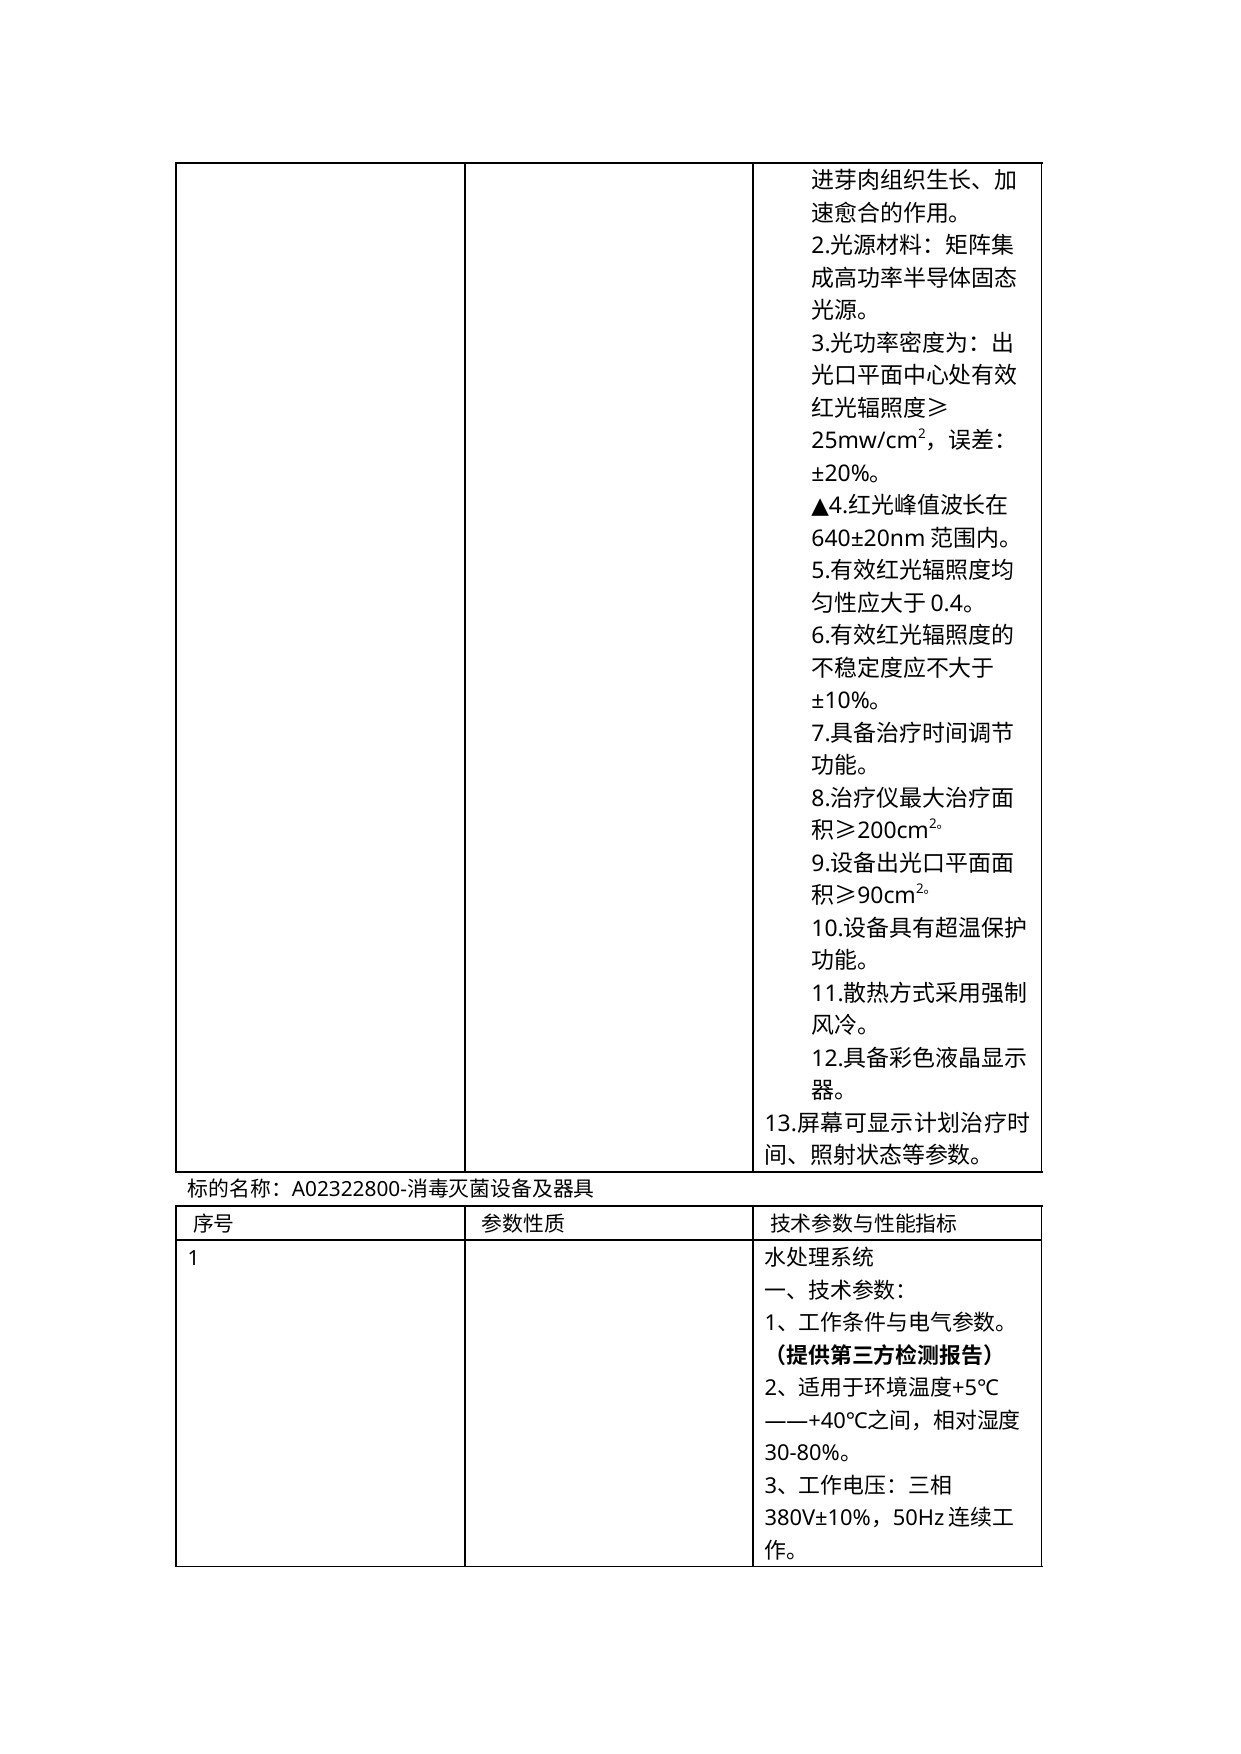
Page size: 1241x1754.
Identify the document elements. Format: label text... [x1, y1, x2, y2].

table_header 技术参数与性能指标 [754, 1207, 1041, 1239]
text 标的名称：A02322800-消毒灭菌设备及器具 [187, 1173, 1053, 1205]
table_cell 1 [177, 164, 464, 1171]
table_header 序号 [177, 1207, 464, 1239]
table_cell 1 [177, 1241, 464, 1566]
table_header 参数性质 [466, 1207, 752, 1239]
table_cell [466, 164, 752, 1171]
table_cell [754, 164, 1041, 1171]
table_cell [466, 1241, 752, 1566]
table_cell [754, 1241, 1041, 1566]
